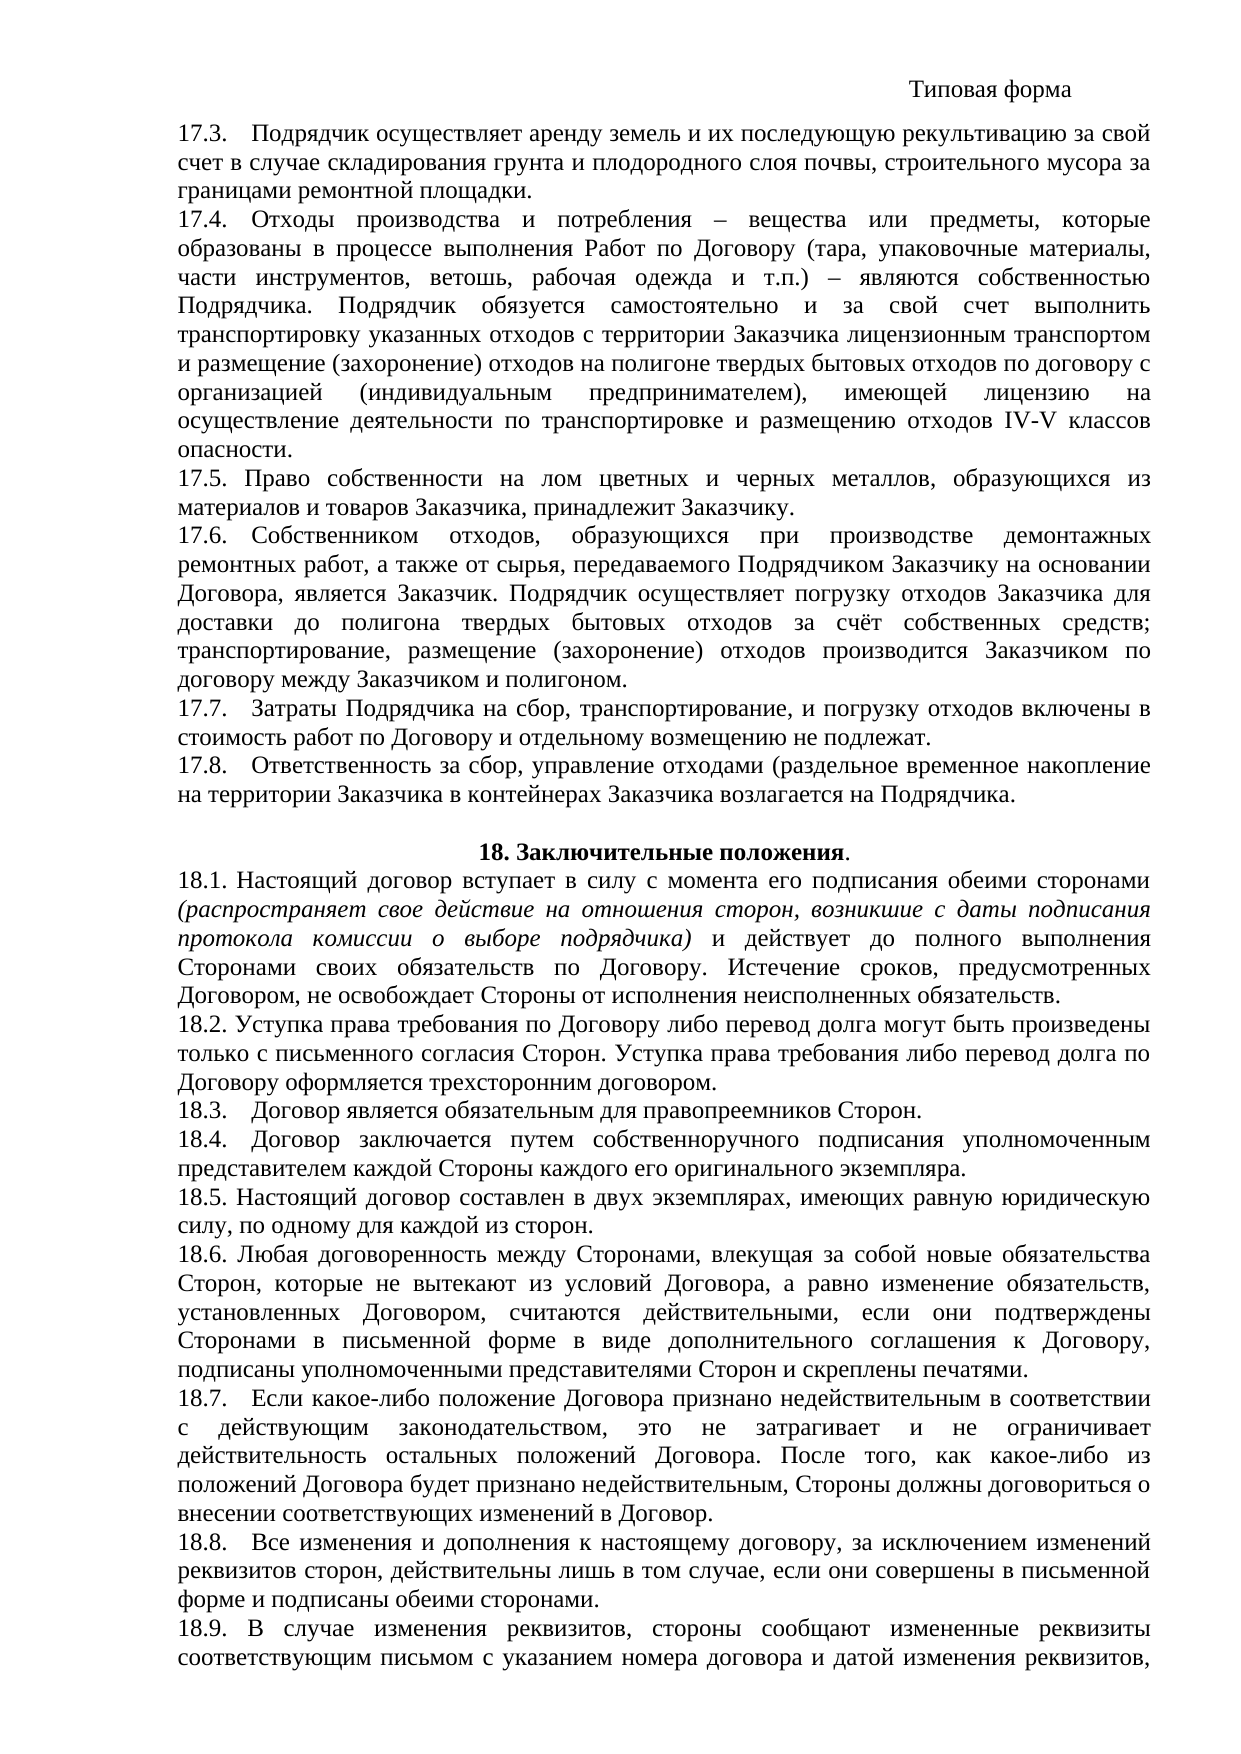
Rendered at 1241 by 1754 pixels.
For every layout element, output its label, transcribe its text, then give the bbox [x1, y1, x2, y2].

text 18.2. Уступка права требования по Договору либо перевод долга могут быть произведены только с письменного согласия Сторон. Уступка права требования либо перевод долга по Договору оформляется трехсторонним договором. [177, 1009, 1152, 1096]
list 17.7. Затраты Подрядчика на сбор, транспортирование, и погрузку отходов включены в стоимость работ по Договору и отдельному возмещению не подлежат. [177, 693, 1152, 751]
list 17.5. Право собственности на лом цветных и черных металлов, образующихся из материалов и товаров Заказчика, принадлежит Заказчику. [177, 463, 1152, 521]
text 18.3. Договор является обязательным для правопреемников Сторон. [177, 1096, 1152, 1124]
list Все изменения и дополнения к настоящему договору, за исключением изменений реквизитов сторон, действительны лишь в том случае, если они совершены в письменной форме и подписаны обеими сторонами. [177, 1527, 1152, 1613]
list 17.3. Подрядчик осуществляет аренду земель и их последующую рекультивацию за свой счет в случае складирования грунта и плодородного слоя почвы, строительного мусора за границами ремонтной площадки. [177, 118, 1152, 204]
text 18.5. Настоящий договор составлен в двух экземплярах, имеющих равную юридическую силу, по одному для каждой из сторон. [177, 1182, 1152, 1239]
list 17.4. Отходы производства и потребления – вещества или предметы, которые образованы в процессе выполнения Работ по Договору (тара, упаковочные материалы, части инструментов, ветошь, рабочая одежда и т.п.) – являются собственностью Подрядчика. Подрядчик обязуется самостоятельно и за свой счет выполнить транспортировку указанных отходов с территории Заказчика лицензионным транспортом и размещение (захоронение) отходов на полигоне твердых бытовых отходов по договору с организацией (индивидуальным предпринимателем), имеющей лицензию на осуществление деятельности по транспортировке и размещению отходов IV-V классов опасности. [177, 204, 1152, 463]
list 18. Заключительные положения. [177, 837, 1152, 866]
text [177, 1613, 1152, 1671]
text 18.7. Если какое-либо положение Договора признано недействительным в соответствии с действующим законодательством, это не затрагивает и не ограничивает действительность остальных положений Договора. После того, как какое-либо из положений Договора будет признано недействительным, Стороны должны договориться о внесении соответствующих изменений в Договор. [177, 1383, 1152, 1527]
text 18.4. Договор заключается путем собственноручного подписания уполномоченным представителем каждой Стороны каждого его оригинального экземпляра. [177, 1124, 1152, 1182]
text 18.6. Любая договоренность между Сторонами, влекущая за собой новые обязательства Сторон, которые не вытекают из условий Договора, а равно изменение обязательств, установленных Договором, считаются действительными, если они подтверждены Сторонами в письменной форме в виде дополнительного соглашения к Договору, подписаны уполномоченными представителями Сторон и скреплены печатями. [177, 1239, 1152, 1383]
text 18.1. Настоящий договор вступает в силу с момента его подписания обеими сторонами (распространяет свое действие на отношения сторон, возникшие с даты подписания протокола комиссии о выборе подрядчика) и действует до полного выполнения Сторонами своих обязательств по Договору. Истечение сроков, предусмотренных Договором, не освобождает Стороны от исполнения неисполненных обязательств. [177, 866, 1152, 1009]
list 17.6. Собственником отходов, образующихся при производстве демонтажных ремонтных работ, а также от сырья, передаваемого Подрядчиком Заказчику на основании Договора, является Заказчик. Подрядчик осуществляет погрузку отходов Заказчика для доставки до полигона твердых бытовых отходов за счёт собственных средств; транспортирование, размещение (захоронение) отходов производится Заказчиком по договору между Заказчиком и полигоном. [177, 521, 1152, 693]
list 17.8. Ответственность за сбор, управление отходами (раздельное временное накопление на территории Заказчика в контейнерах Заказчика возлагается на Подрядчика. [177, 751, 1152, 808]
